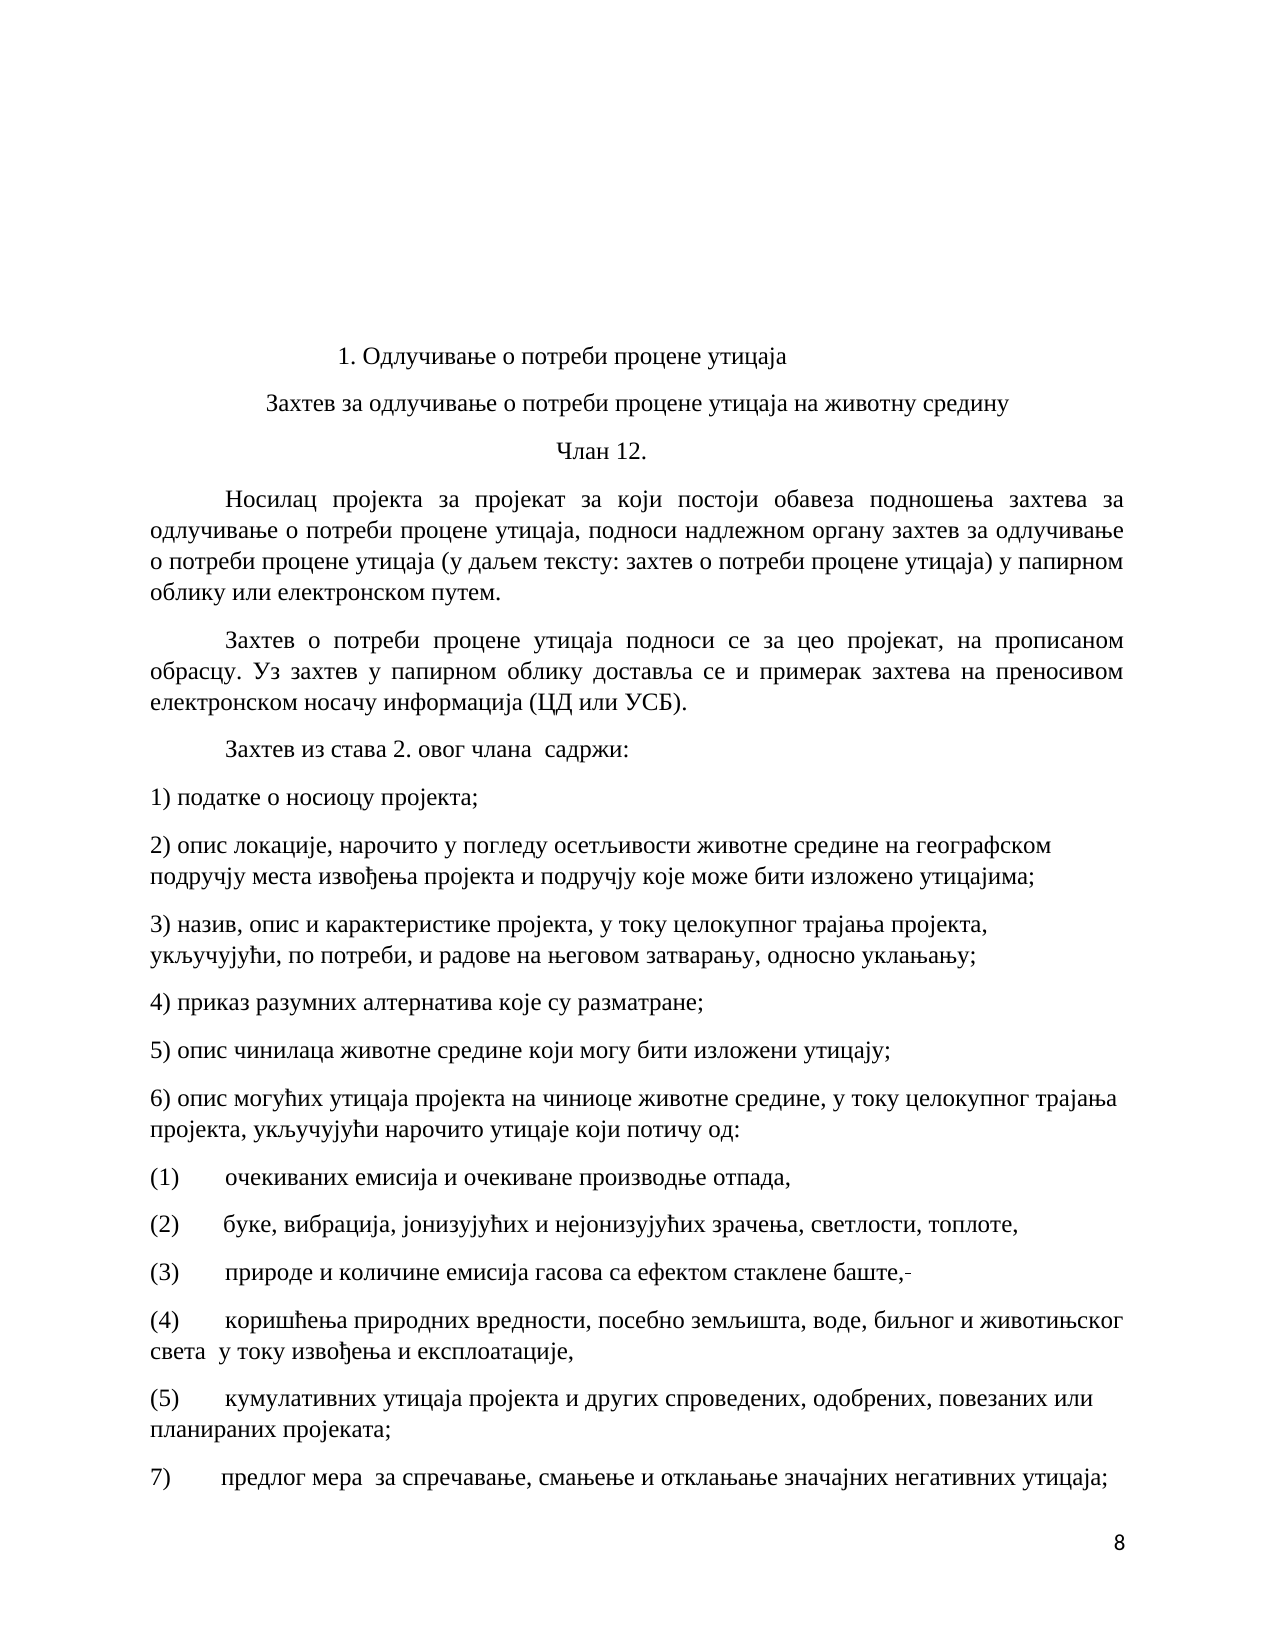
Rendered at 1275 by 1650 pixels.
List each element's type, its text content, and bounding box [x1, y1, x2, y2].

text 6) опис могућих утицаја пројекта на чиниоце животне средине, у току целокупног трајања пројекта, укључујући нарочито утицаје који потичу од: [150, 1083, 1125, 1143]
text Носилац пројекта за пројекат за који постоји обавеза подношења захтева за одлучивање о потреби процене утицаја, подноси надлежном органу захтев за одлучивање о потреби процене утицаја (у даљем тексту: захтев о потреби процене утицаја) у папирном облику или електронском путем. [150, 484, 1125, 606]
text Захтев о потреби процене утицаја подноси се за цео пројекат, на прописаном обрасцу. Уз захтев у папирном облику доставља се и примерак захтева на преносивом електронском носачу информација (ЦД или УСБ). [150, 625, 1125, 716]
text 3) назив, опис и карактеристике пројекта, у току целокупног трајања пројекта, укључујући, по потреби, и радове на његовом затварању, односно уклањању; [150, 909, 1125, 968]
text Захтев за одлучивање о потреби процене утицаја на животну средину [150, 388, 1125, 417]
text 7) предлог мера за спречавање, смањење и отклањање значајних негативних утицаја; [150, 1462, 1125, 1491]
text (3) природе и количине емисија гасова са ефектом стаклене баште, [150, 1257, 1125, 1286]
text 4) приказ разумних алтернатива које су разматране; [150, 987, 1125, 1016]
text (5) кумулативних утицаја пројекта и других спроведених, одобрених, повезаних или планираних пројеката; [150, 1383, 1125, 1443]
text (4) коришћења природних вредности, посебно земљишта, воде, биљног и животињског света у току извођења и експлоатације, [150, 1305, 1125, 1364]
text 1) податке о носиоцу пројекта; [150, 782, 1125, 811]
text (2) буке, вибрација, јонизујућих и нејонизујућих зрачења, светлости, топлоте, [150, 1209, 1125, 1238]
text 2) опис локације, нарочито у погледу осетљивости животне средине на географском подручју места извођења пројекта и подручју које може бити изложено утицајима; [150, 830, 1125, 890]
text (1) очекиваних емисија и очекиване производње отпада, [150, 1162, 1125, 1190]
text 5) опис чинилаца животне средине који могу бити изложени утицају; [150, 1035, 1125, 1064]
text 1. Одлучивање о потреби процене утицаја [150, 341, 1125, 369]
text Члан 12. [150, 436, 1125, 465]
text Захтев из става 2. овог члана садржи: [150, 734, 1125, 763]
